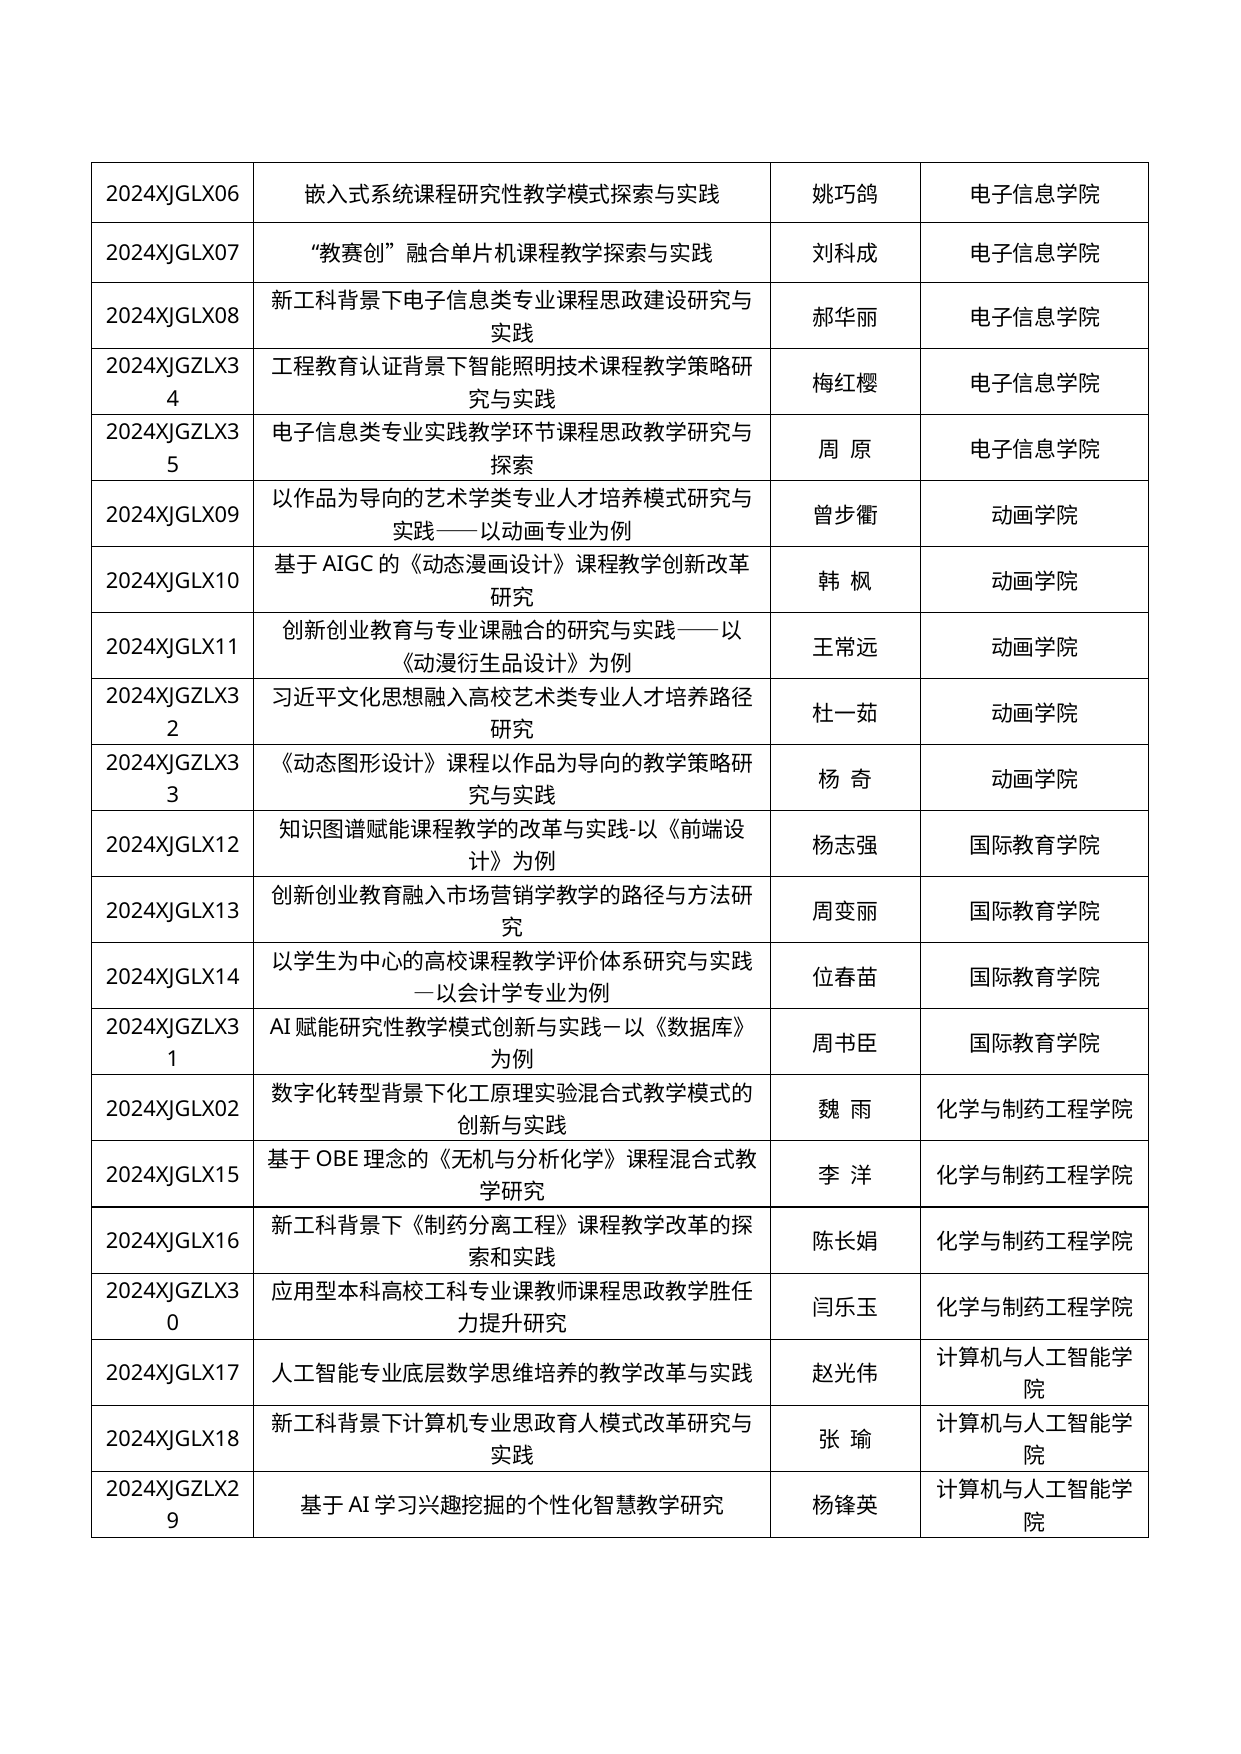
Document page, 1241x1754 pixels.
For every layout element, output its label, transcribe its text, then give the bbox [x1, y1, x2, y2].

table_cell 人工智能专业底层数学思维培养的教学改革与实践 [254, 1340, 770, 1404]
table_cell 创新创业教育融入市场营销学教学的路径与方法研究 [254, 877, 770, 942]
table_cell 化学与制药工程学院 [921, 1208, 1148, 1272]
table_cell 嵌入式系统课程研究性教学模式探索与实践 [254, 163, 770, 222]
table_cell 2024XJGLX14 [92, 943, 253, 1008]
table_cell 化学与制药工程学院 [921, 1141, 1148, 1206]
table_cell 魏 雨 [771, 1075, 920, 1140]
table_cell 数字化转型背景下化工原理实验混合式教学模式的创新与实践 [254, 1075, 770, 1140]
table_cell 动画学院 [921, 481, 1148, 546]
table_cell 计算机与人工智能学院 [921, 1406, 1148, 1471]
table_cell 计算机与人工智能学院 [921, 1340, 1148, 1404]
table_cell 赵光伟 [771, 1340, 920, 1404]
table_cell 陈长娟 [771, 1208, 920, 1272]
table_cell 2024XJGLX16 [92, 1208, 253, 1272]
table_cell “教赛创”融合单片机课程教学探索与实践 [254, 223, 770, 282]
table_cell 2024XJGLX11 [92, 613, 253, 678]
table_cell 韩 枫 [771, 547, 920, 612]
table_cell 刘科成 [771, 223, 920, 282]
table_cell 杨 奇 [771, 745, 920, 810]
table_cell 化学与制药工程学院 [921, 1274, 1148, 1338]
table_cell 2024XJGLX17 [92, 1340, 253, 1404]
table_cell 2024XJGZLX31 [92, 1009, 253, 1074]
table_cell 基于AI学习兴趣挖掘的个性化智慧教学研究 [254, 1472, 770, 1537]
table_cell 化学与制药工程学院 [921, 1075, 1148, 1140]
table_cell 张 瑜 [771, 1406, 920, 1471]
table_cell 杨锋英 [771, 1472, 920, 1537]
table_cell 2024XJGLX06 [92, 163, 253, 222]
table_cell 知识图谱赋能课程教学的改革与实践-以《前端设计》为例 [254, 811, 770, 876]
table_cell 姚巧鸽 [771, 163, 920, 222]
table_cell 电子信息学院 [921, 283, 1148, 348]
table_cell 2024XJGLX02 [92, 1075, 253, 1140]
table_cell 电子信息类专业实践教学环节课程思政教学研究与探索 [254, 415, 770, 480]
table_cell 动画学院 [921, 547, 1148, 612]
table_cell 国际教育学院 [921, 877, 1148, 942]
table_cell 2024XJGZLX30 [92, 1274, 253, 1338]
table_cell 位春苗 [771, 943, 920, 1008]
table_cell 2024XJGLX09 [92, 481, 253, 546]
table_cell 2024XJGLX18 [92, 1406, 253, 1471]
table_cell 曾步衢 [771, 481, 920, 546]
table_cell 创新创业教育与专业课融合的研究与实践——以《动漫衍生品设计》为例 [254, 613, 770, 678]
table_cell 新工科背景下《制药分离工程》课程教学改革的探索和实践 [254, 1208, 770, 1272]
table_cell 以学生为中心的高校课程教学评价体系研究与实践—以会计学专业为例 [254, 943, 770, 1008]
table_cell 李 洋 [771, 1141, 920, 1206]
table_cell 动画学院 [921, 679, 1148, 744]
table_cell AI赋能研究性教学模式创新与实践－以《数据库》为例 [254, 1009, 770, 1074]
table_cell 新工科背景下计算机专业思政育人模式改革研究与实践 [254, 1406, 770, 1471]
table_cell 2024XJGZLX34 [92, 349, 253, 414]
table_cell 2024XJGLX10 [92, 547, 253, 612]
table_cell 闫乐玉 [771, 1274, 920, 1338]
table_cell 梅红樱 [771, 349, 920, 414]
table_cell 2024XJGLX12 [92, 811, 253, 876]
table_cell 杜一茹 [771, 679, 920, 744]
table_cell 计算机与人工智能学院 [921, 1472, 1148, 1537]
table_cell 郝华丽 [771, 283, 920, 348]
table_cell 电子信息学院 [921, 163, 1148, 222]
table_cell 杨志强 [771, 811, 920, 876]
table_cell 2024XJGZLX33 [92, 745, 253, 810]
table_cell 电子信息学院 [921, 223, 1148, 282]
table_cell 周变丽 [771, 877, 920, 942]
table_cell 周书臣 [771, 1009, 920, 1074]
table_cell 王常远 [771, 613, 920, 678]
table_cell 2024XJGZLX32 [92, 679, 253, 744]
table_cell 动画学院 [921, 613, 1148, 678]
table_cell 习近平文化思想融入高校艺术类专业人才培养路径研究 [254, 679, 770, 744]
table_cell 国际教育学院 [921, 943, 1148, 1008]
table_cell 国际教育学院 [921, 1009, 1148, 1074]
table_cell 动画学院 [921, 745, 1148, 810]
table_cell 基于OBE理念的《无机与分析化学》课程混合式教学研究 [254, 1141, 770, 1206]
table_cell 2024XJGZLX35 [92, 415, 253, 480]
table_cell 2024XJGLX08 [92, 283, 253, 348]
table_cell 国际教育学院 [921, 811, 1148, 876]
table_cell 周 原 [771, 415, 920, 480]
table_cell 以作品为导向的艺术学类专业人才培养模式研究与实践——以动画专业为例 [254, 481, 770, 546]
table_cell 2024XJGLX15 [92, 1141, 253, 1206]
table_cell 电子信息学院 [921, 415, 1148, 480]
table_cell 2024XJGLX13 [92, 877, 253, 942]
table_cell 工程教育认证背景下智能照明技术课程教学策略研究与实践 [254, 349, 770, 414]
table_cell 新工科背景下电子信息类专业课程思政建设研究与实践 [254, 283, 770, 348]
table_cell 电子信息学院 [921, 349, 1148, 414]
table_cell 《动态图形设计》课程以作品为导向的教学策略研究与实践 [254, 745, 770, 810]
table_cell 应用型本科高校工科专业课教师课程思政教学胜任力提升研究 [254, 1274, 770, 1338]
table_cell 2024XJGZLX29 [92, 1472, 253, 1537]
table_cell 2024XJGLX07 [92, 223, 253, 282]
table_cell 基于AIGC的《动态漫画设计》课程教学创新改革研究 [254, 547, 770, 612]
